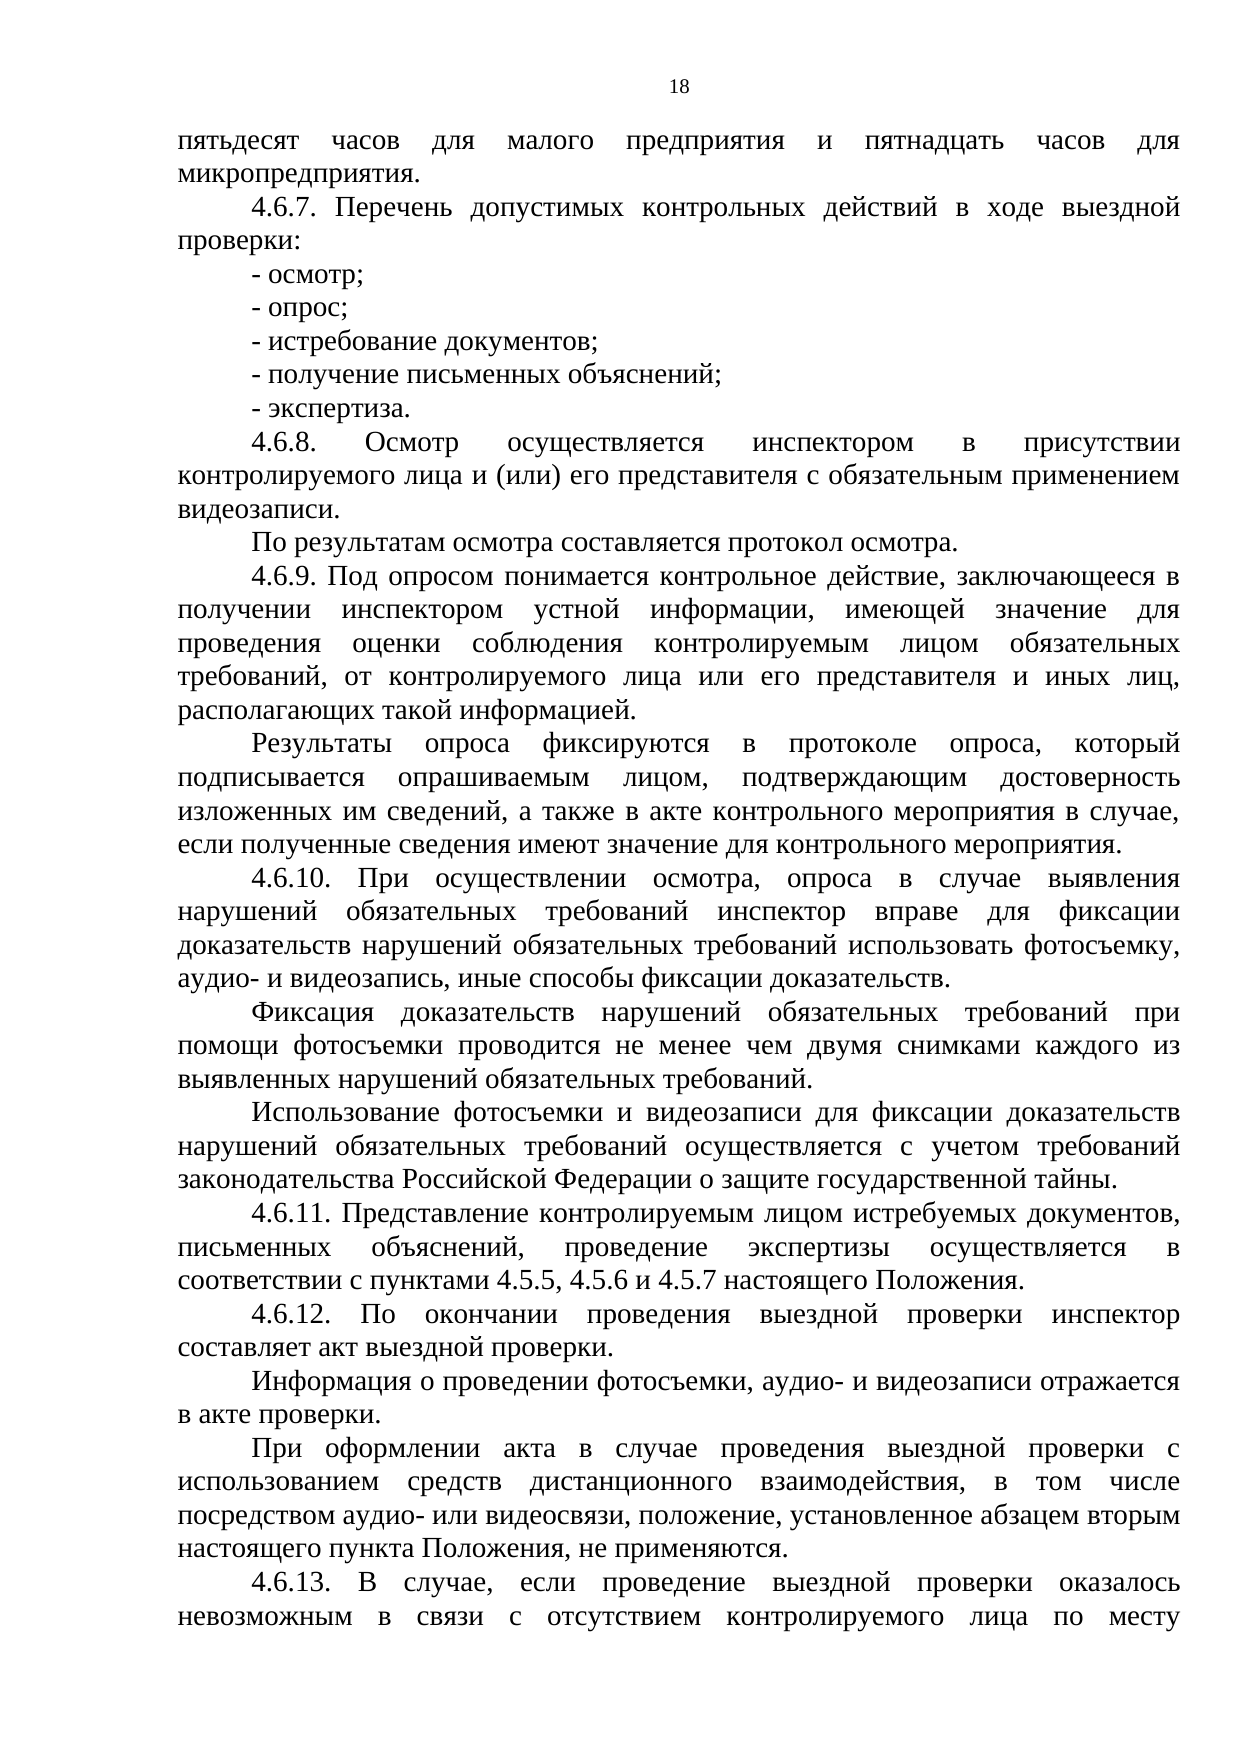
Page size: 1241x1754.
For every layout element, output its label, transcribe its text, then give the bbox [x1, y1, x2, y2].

text - истребование документов; [177, 323, 1181, 357]
text 4.6.12. По окончании проведения выездной проверки инспектор составляет акт выездной проверки. [177, 1296, 1181, 1363]
text 4.6.9. Под опросом понимается контрольное действие, заключающееся в получении инспектором устной информации, имеющей значение для проведения оценки соблюдения контролируемым лицом обязательных требований, от контролируемого лица или его представителя и иных лиц, располагающих такой информацией. [177, 558, 1181, 726]
text 4.6.10. При осуществлении осмотра, опроса в случае выявления нарушений обязательных требований инспектор вправе для фиксации доказательств нарушений обязательных требований использовать фотосъемку, аудио- и видеозапись, иные способы фиксации доказательств. [177, 860, 1181, 994]
text Результаты опроса фиксируются в протоколе опроса, который подписывается опрашиваемым лицом, подтверждающим достоверность изложенных им сведений, а также в акте контрольного мероприятия в случае, если полученные сведения имеют значение для контрольного мероприятия. [177, 726, 1181, 860]
text - опрос; [177, 289, 1181, 323]
text Фиксация доказательств нарушений обязательных требований при помощи фотосъемки проводится не менее чем двумя снимками каждого из выявленных нарушений обязательных требований. [177, 994, 1181, 1094]
text Информация о проведении фотосъемки, аудио- и видеозаписи отражается в акте проверки. [177, 1363, 1181, 1430]
text 4.6.7. Перечень допустимых контрольных действий в ходе выездной проверки: [177, 189, 1181, 256]
text При оформлении акта в случае проведения выездной проверки с использованием средств дистанционного взаимодействия, в том числе посредством аудио- или видеосвязи, положение, установленное абзацем вторым настоящего пункта Положения, не применяются. [177, 1430, 1181, 1564]
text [177, 122, 1181, 189]
text По результатам осмотра составляется протокол осмотра. [177, 524, 1181, 558]
text - экспертиза. [177, 390, 1181, 424]
text - осмотр; [177, 256, 1181, 289]
text Использование фотосъемки и видеозаписи для фиксации доказательств нарушений обязательных требований осуществляется с учетом требований законодательства Российской Федерации о защите государственной тайны. [177, 1094, 1181, 1195]
text 4.6.11. Представление контролируемым лицом истребуемых документов, письменных объяснений, проведение экспертизы осуществляется в соответствии с пунктами 4.5.5, 4.5.6 и 4.5.7 настоящего Положения. [177, 1195, 1181, 1296]
text - получение письменных объяснений; [177, 357, 1181, 390]
text 4.6.8. Осмотр осуществляется инспектором в присутствии контролируемого лица и (или) его представителя с обязательным применением видеозаписи. [177, 424, 1181, 524]
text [177, 1564, 1181, 1631]
